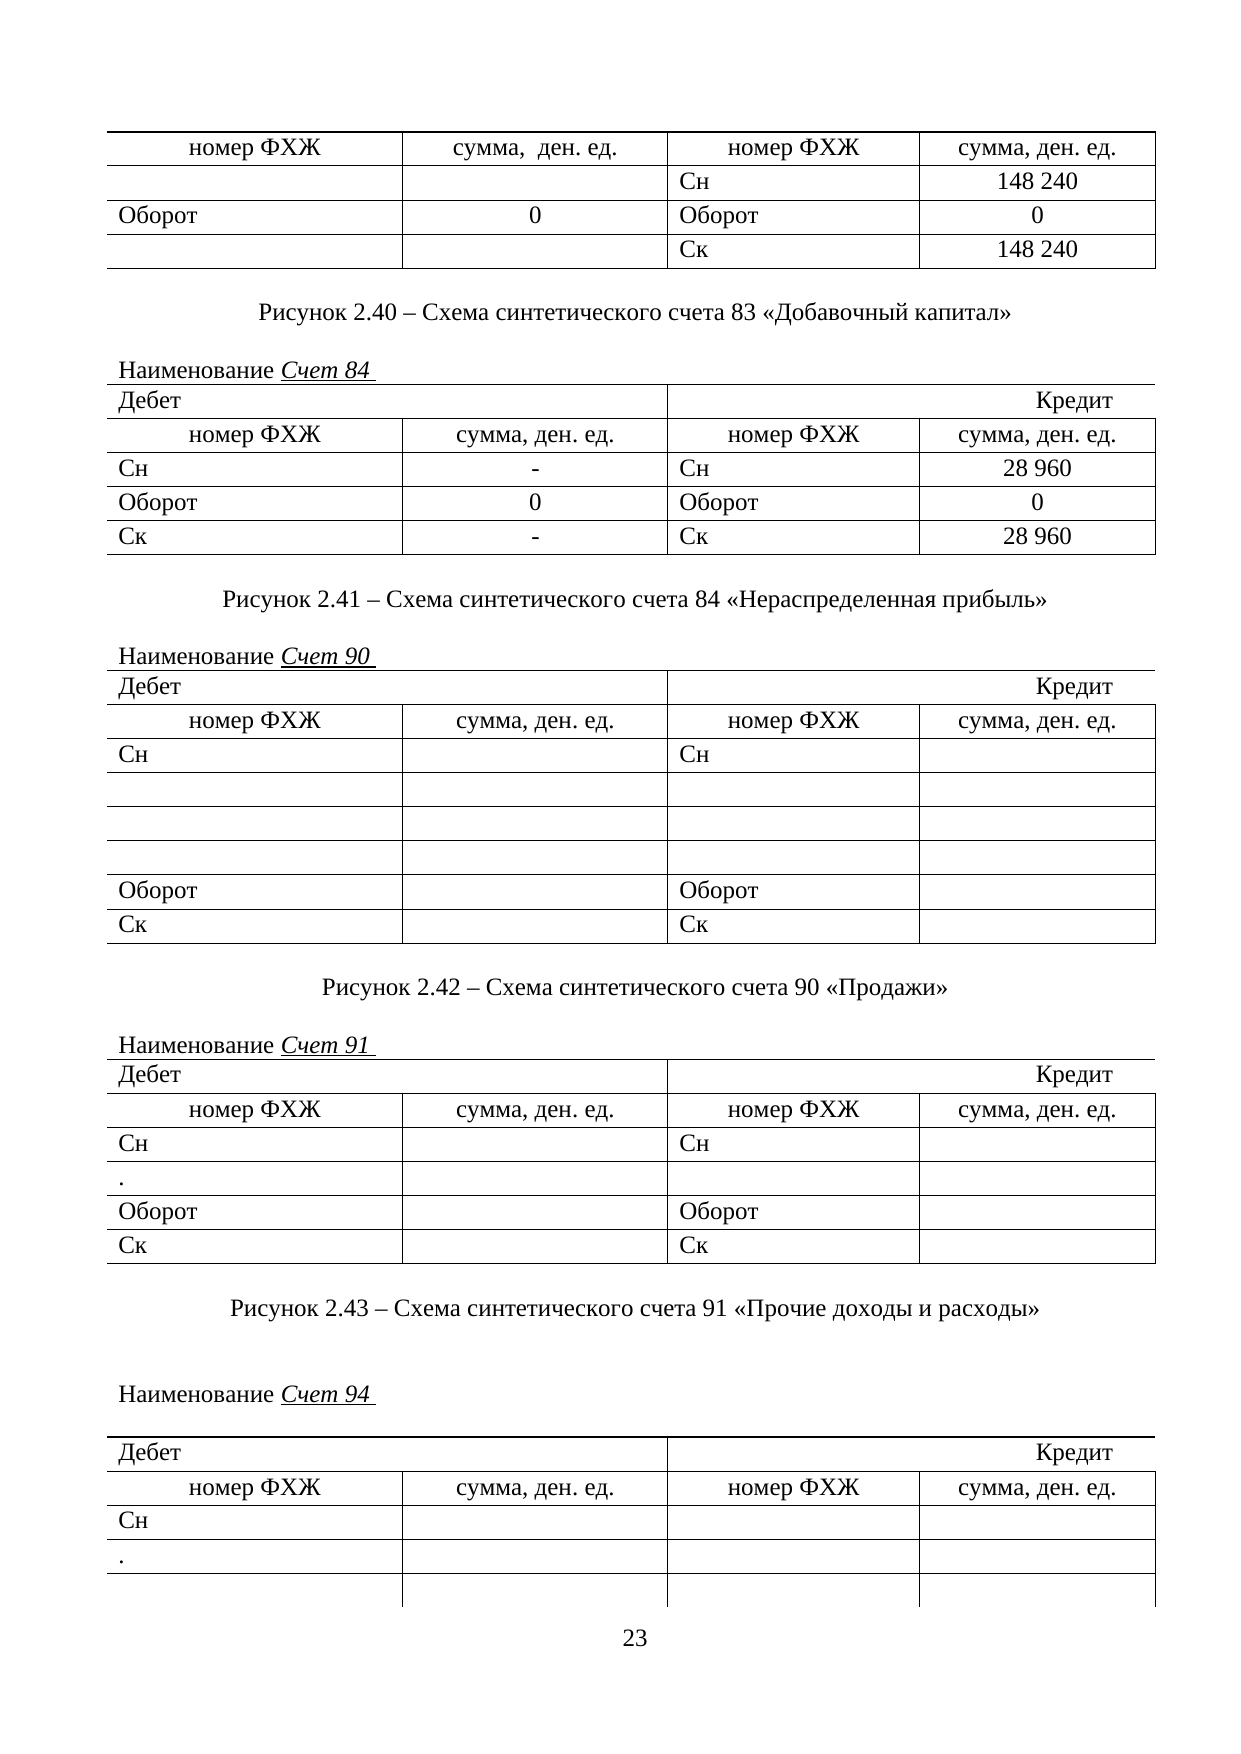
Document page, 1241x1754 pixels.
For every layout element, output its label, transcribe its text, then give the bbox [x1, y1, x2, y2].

table_cell [920, 1128, 1155, 1161]
table_cell Сн [668, 739, 919, 772]
table_cell [107, 166, 402, 199]
table_cell Оборот [107, 201, 402, 233]
table_cell Ск [668, 910, 919, 942]
table_cell 0 [920, 487, 1155, 520]
table_header Дебет [107, 1060, 667, 1093]
table_cell . [107, 1162, 402, 1195]
table_cell [107, 1574, 402, 1607]
table_cell 0 [920, 201, 1155, 233]
table_cell - [403, 521, 667, 554]
table_header Кредит [668, 671, 1155, 704]
table_cell [668, 1162, 919, 1195]
table_cell сумма, ден. ед. [403, 1472, 667, 1504]
table_cell [920, 1540, 1155, 1573]
table_cell [107, 773, 402, 806]
text Наименование Счет 91 [118, 1030, 1152, 1058]
text Рисунок 2.41 – Схема синтетического счета 84 «Нераспределенная прибыль» [118, 584, 1152, 612]
table_cell Ск [107, 910, 402, 942]
table_cell Сн [668, 453, 919, 486]
table_cell номер ФХЖ [107, 133, 402, 165]
table_cell номер ФХЖ [107, 1094, 402, 1127]
table_cell [668, 773, 919, 806]
text Рисунок 2.40 – Схема синтетического счета 83 «Добавочный капитал» [118, 297, 1152, 326]
table_cell Оборот [668, 875, 919, 908]
table_cell [107, 235, 402, 268]
table_header Дебет [107, 385, 667, 418]
table_cell номер ФХЖ [668, 1472, 919, 1504]
table_cell сумма, ден. ед. [920, 133, 1155, 165]
table_cell Ск [668, 521, 919, 554]
table_cell [668, 807, 919, 840]
table_cell номер ФХЖ [107, 1472, 402, 1504]
table_cell Ск [668, 1230, 919, 1263]
table_cell [668, 1506, 919, 1539]
table_cell Оборот [668, 1196, 919, 1229]
table_cell Сн [107, 1128, 402, 1161]
table_cell [920, 739, 1155, 772]
table_cell [920, 1506, 1155, 1539]
text Наименование Счет 84 [118, 355, 1152, 384]
table_cell [403, 1128, 667, 1161]
table_cell [920, 773, 1155, 806]
table_cell [107, 841, 402, 874]
table_cell номер ФХЖ [668, 419, 919, 452]
table_cell номер ФХЖ [668, 1094, 919, 1127]
table_cell сумма, ден. ед. [403, 419, 667, 452]
table_header Кредит [668, 1060, 1155, 1093]
table_cell 28 960 [920, 453, 1155, 486]
table_cell Оборот [107, 875, 402, 908]
table_cell [920, 807, 1155, 840]
table_cell [403, 841, 667, 874]
table_cell [107, 807, 402, 840]
table_cell Сн [668, 1128, 919, 1161]
table_cell . [107, 1540, 402, 1573]
table_cell Ск [107, 521, 402, 554]
table_cell номер ФХЖ [107, 705, 402, 738]
table_header Кредит [668, 1438, 1155, 1471]
table_header Кредит [668, 385, 1155, 418]
table_cell [403, 235, 667, 268]
table_cell Ск [668, 235, 919, 268]
table_cell номер ФХЖ [668, 705, 919, 738]
table_cell номер ФХЖ [668, 133, 919, 165]
table_cell [920, 910, 1155, 942]
table_cell сумма, ден. ед. [920, 1094, 1155, 1127]
table_cell Сн [107, 453, 402, 486]
table_cell [403, 910, 667, 942]
table_cell 148 240 [920, 235, 1155, 268]
table_cell [920, 1162, 1155, 1195]
table_cell [668, 841, 919, 874]
table_cell Оборот [668, 487, 919, 520]
table_cell Сн [107, 1506, 402, 1539]
table_cell [403, 739, 667, 772]
text Рисунок 2.43 – Схема синтетического счета 91 «Прочие доходы и расходы» [118, 1293, 1152, 1321]
table_cell Оборот [107, 487, 402, 520]
table_cell Сн [668, 166, 919, 199]
table_cell [920, 841, 1155, 874]
table_cell сумма, ден. ед. [403, 1094, 667, 1127]
table_cell сумма, ден. ед. [920, 419, 1155, 452]
text Наименование Счет 90 [118, 641, 1152, 670]
table_cell [920, 1574, 1155, 1607]
table_cell [403, 773, 667, 806]
text Наименование Счет 94 [118, 1379, 1152, 1408]
table_cell сумма, ден. ед. [403, 705, 667, 738]
table_cell [668, 1540, 919, 1573]
table_cell 28 960 [920, 521, 1155, 554]
table_cell [403, 1540, 667, 1573]
table_cell [920, 875, 1155, 908]
table_cell номер ФХЖ [107, 419, 402, 452]
table_cell сумма, ден. ед. [403, 133, 667, 165]
table_header Дебет [107, 1438, 667, 1471]
table_cell [668, 1574, 919, 1607]
table_cell 0 [403, 487, 667, 520]
table_cell [403, 875, 667, 908]
table_cell [920, 1196, 1155, 1229]
table_cell Сн [107, 739, 402, 772]
table_header Дебет [107, 671, 667, 704]
table_cell 148 240 [920, 166, 1155, 199]
table_cell [403, 1574, 667, 1607]
table_cell [403, 1506, 667, 1539]
table_cell 0 [403, 201, 667, 233]
table_cell [403, 166, 667, 199]
table_cell сумма, ден. ед. [920, 705, 1155, 738]
table_cell [403, 1196, 667, 1229]
table_cell [403, 1230, 667, 1263]
table_cell сумма, ден. ед. [920, 1472, 1155, 1504]
table_cell [920, 1230, 1155, 1263]
table_cell Оборот [668, 201, 919, 233]
table_cell [403, 1162, 667, 1195]
table_cell - [403, 453, 667, 486]
text Рисунок 2.42 – Схема синтетического счета 90 «Продажи» [118, 972, 1152, 1001]
table_cell [403, 807, 667, 840]
table_cell Ск [107, 1230, 402, 1263]
table_cell Оборот [107, 1196, 402, 1229]
